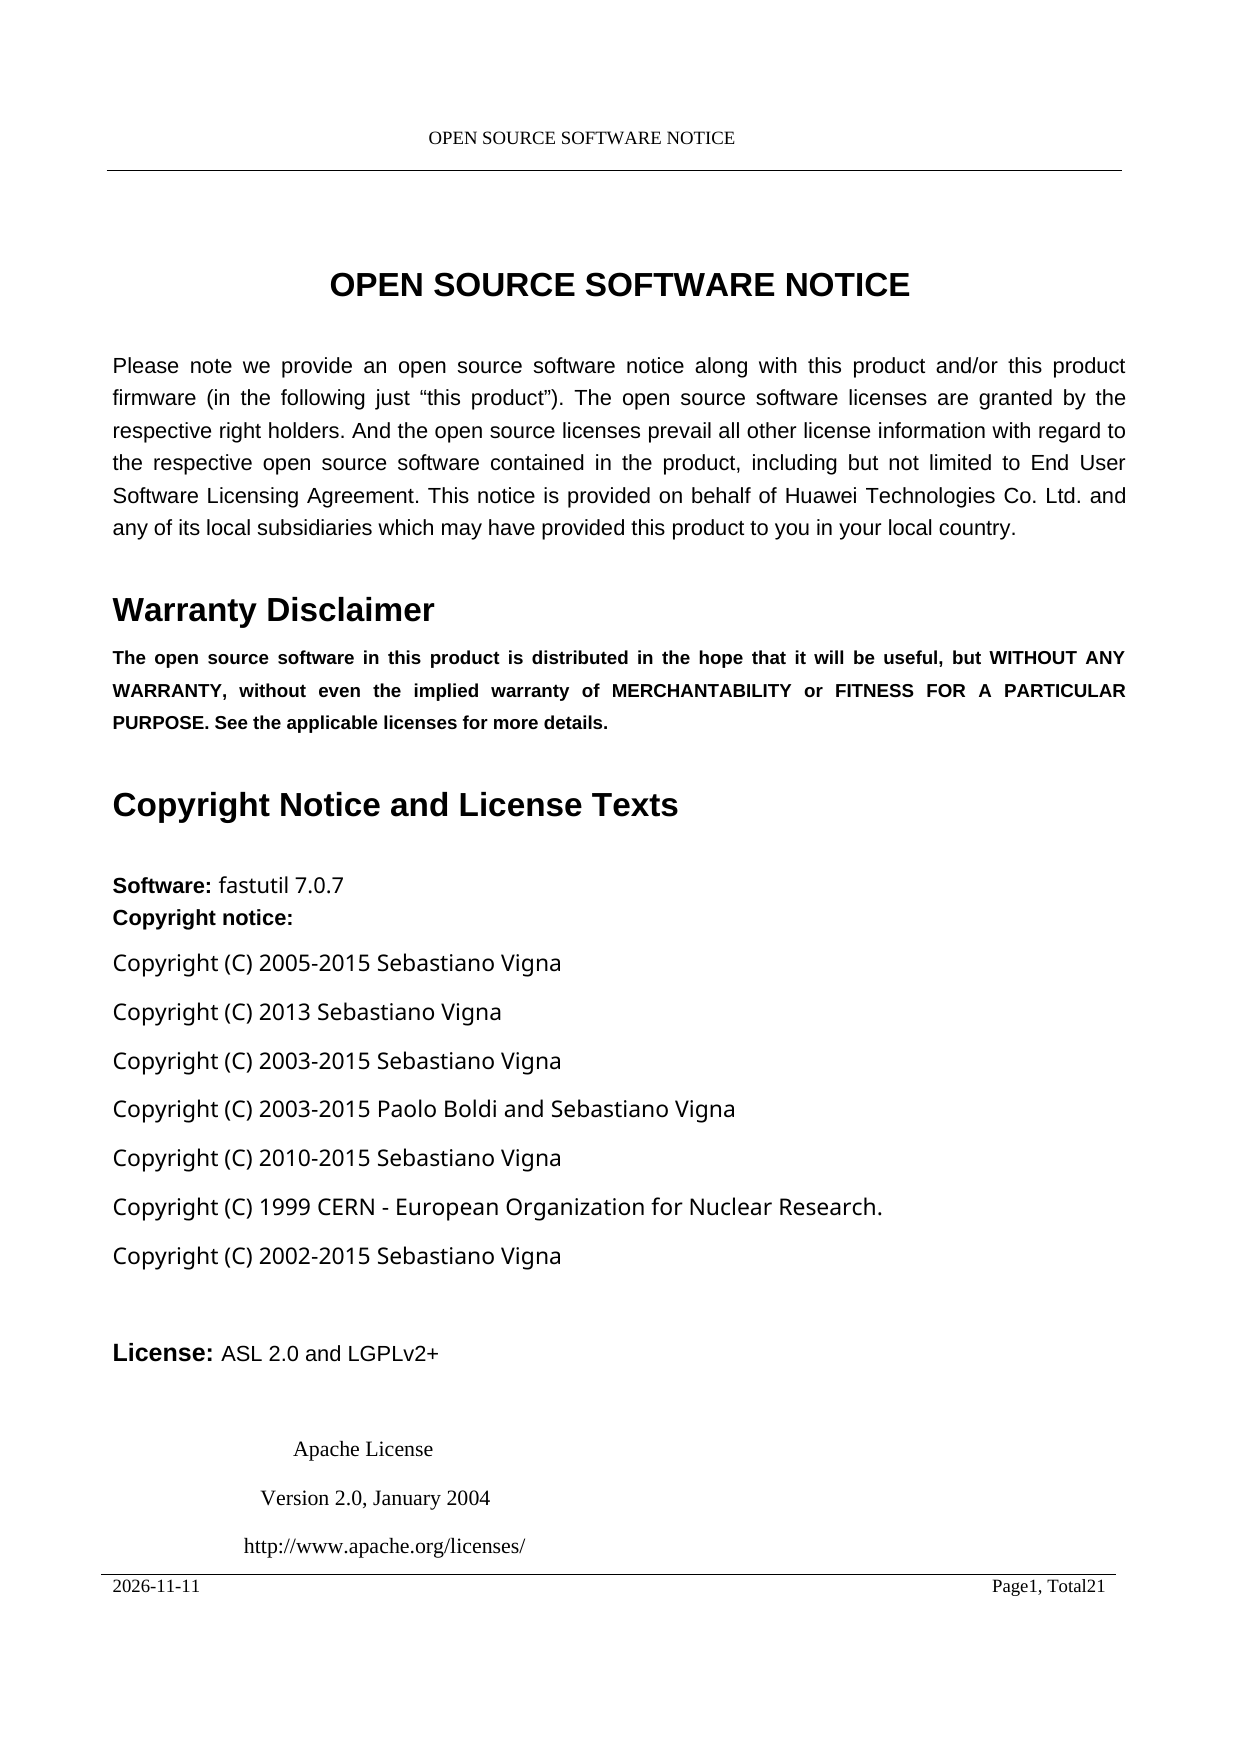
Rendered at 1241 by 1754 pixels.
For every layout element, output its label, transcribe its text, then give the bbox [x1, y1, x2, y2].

text Copyright notice: [112, 901, 1128, 934]
text Please note we provide an open source software notice along with this product and/or this product firmware (in the following just “this product”). The open source software licenses are granted by the respective right holders. And the open source licenses prevail all other license information with regard to the respective open source software contained in the product, including but not limited to End User Software Licensing Agreement. This notice is provided on behalf of Huawei Technologies Co. Ltd. and any of its local subsidiaries which may have provided this product to you in your local country. [112, 349, 1128, 544]
text Copyright (C) 2005-2015 Sebastiano Vigna Copyright (C) 2013 Sebastiano Vigna Copyright (C) 2003-2015 Sebastiano Vigna Copyright (C) 2003-2015 Paolo Boldi and Sebastiano Vigna Copyright (C) 2010-2015 Sebastiano Vigna Copyright (C) 1999 CERN - European Organization for Nuclear Research. Copyright (C) 2002-2015 Sebastiano Vigna [112, 947, 1128, 1320]
text Copyright Notice and License Texts [112, 771, 1128, 836]
text The open source software in this product is distributed in the hope that it will be useful, but WITHOUT ANY WARRANTY, without even the implied warranty of MERCHANTABILITY or FITNESS FOR A PARTICULAR PURPOSE. See the applicable licenses for more details. [112, 641, 1128, 739]
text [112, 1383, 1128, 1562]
text Warranty Disclaimer [112, 576, 1128, 641]
text OPEN SOURCE SOFTWARE NOTICE [112, 251, 1128, 316]
text Software: fastutil 7.0.7 [112, 869, 1128, 901]
text License: ASL 2.0 and LGPLv2+ [112, 1337, 1128, 1369]
